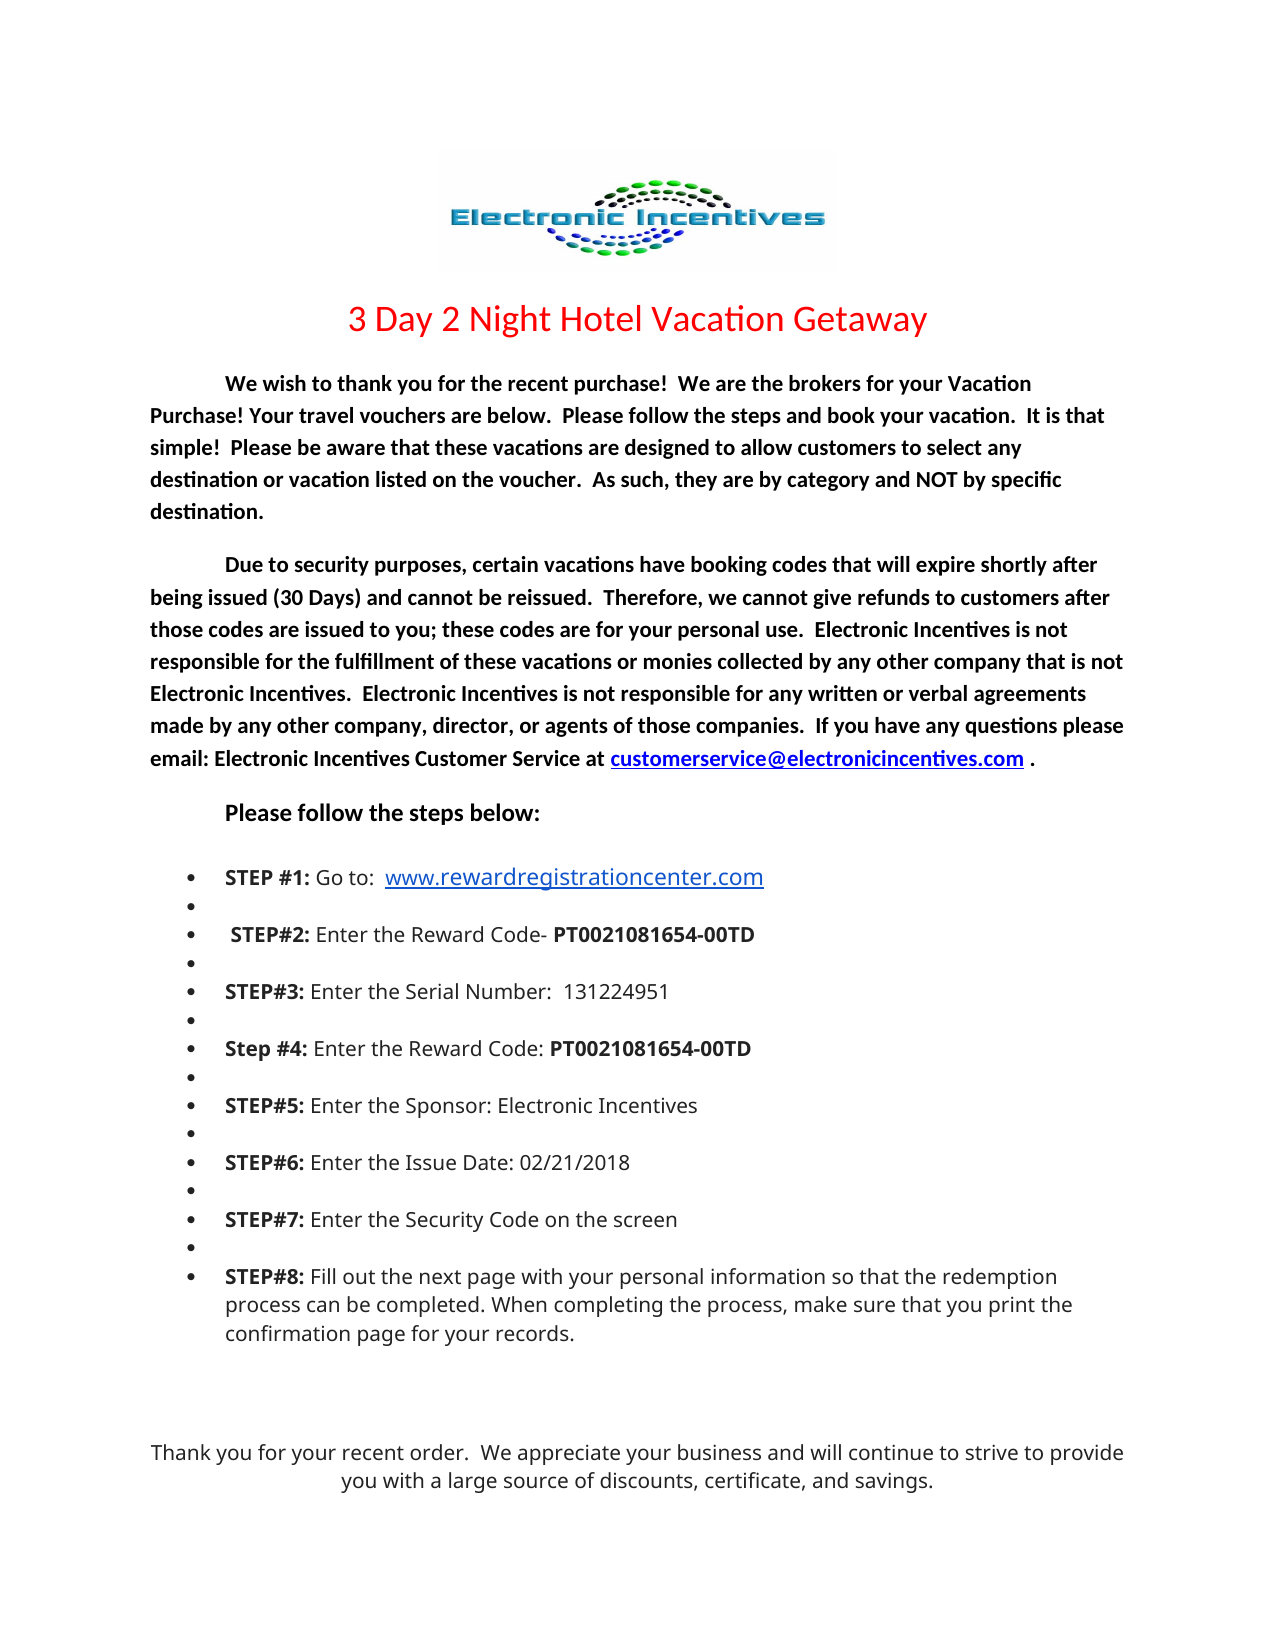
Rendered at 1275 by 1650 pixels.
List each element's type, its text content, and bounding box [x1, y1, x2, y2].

text We wish to thank you for the recent purchase! We are the brokers for your Vacation Purchase! Your travel vouchers are below. Please follow the steps and book your vacation. It is that simple! Please be aware that these vacations are designed to allow customers to select any destination or vacation listed on the voucher. As such, they are by category and NOT by specific destination. [150, 369, 1125, 526]
list STEP#2: Enter the Reward Code- PT0021081654-00TD [187, 921, 1125, 949]
list Step #4: Enter the Reward Code: PT0021081654-00TD [187, 1034, 1125, 1063]
list STEP#5: Enter the Sponsor: Electronic Incentives [187, 1091, 1125, 1119]
picture [438, 150, 837, 271]
text 3 Day 2 Night Hotel Vacation Getaway [150, 295, 1125, 341]
text Please follow the steps below: [150, 797, 1125, 827]
list STEP#6: Enter the Issue Date: 02/21/2018 [187, 1148, 1125, 1176]
text Due to security purposes, certain vacations have booking codes that will expire shortly after being issued (30 Days) and cannot be reissued. Therefore, we cannot give refunds to customers after those codes are issued to you; these codes are for your personal use. Electronic Incentives is not responsible for the fulfillment of these vacations or monies collected by any other company that is not Electronic Incentives. Electronic Incentives is not responsible for any written or verbal agreements made by any other company, director, or agents of those companies. If you have any questions please email: Electronic Incentives Customer Service at customerservice@electronicincentives.com . [150, 551, 1125, 772]
list STEP#8: Fill out the next page with your personal information so that the redemption process can be completed. When completing the process, make sure that you print the confirmation page for your records. [187, 1262, 1125, 1347]
list STEP#3: Enter the Serial Number: 131224951 [187, 977, 1125, 1006]
text Thank you for your recent order. We appreciate your business and will continue to strive to provide you with a large source of discounts, certificate, and savings. [150, 1438, 1125, 1494]
list STEP #1: Go to: www.rewardregistrationcenter.com [187, 861, 1125, 892]
list STEP#7: Enter the Security Code on the screen [187, 1205, 1125, 1233]
